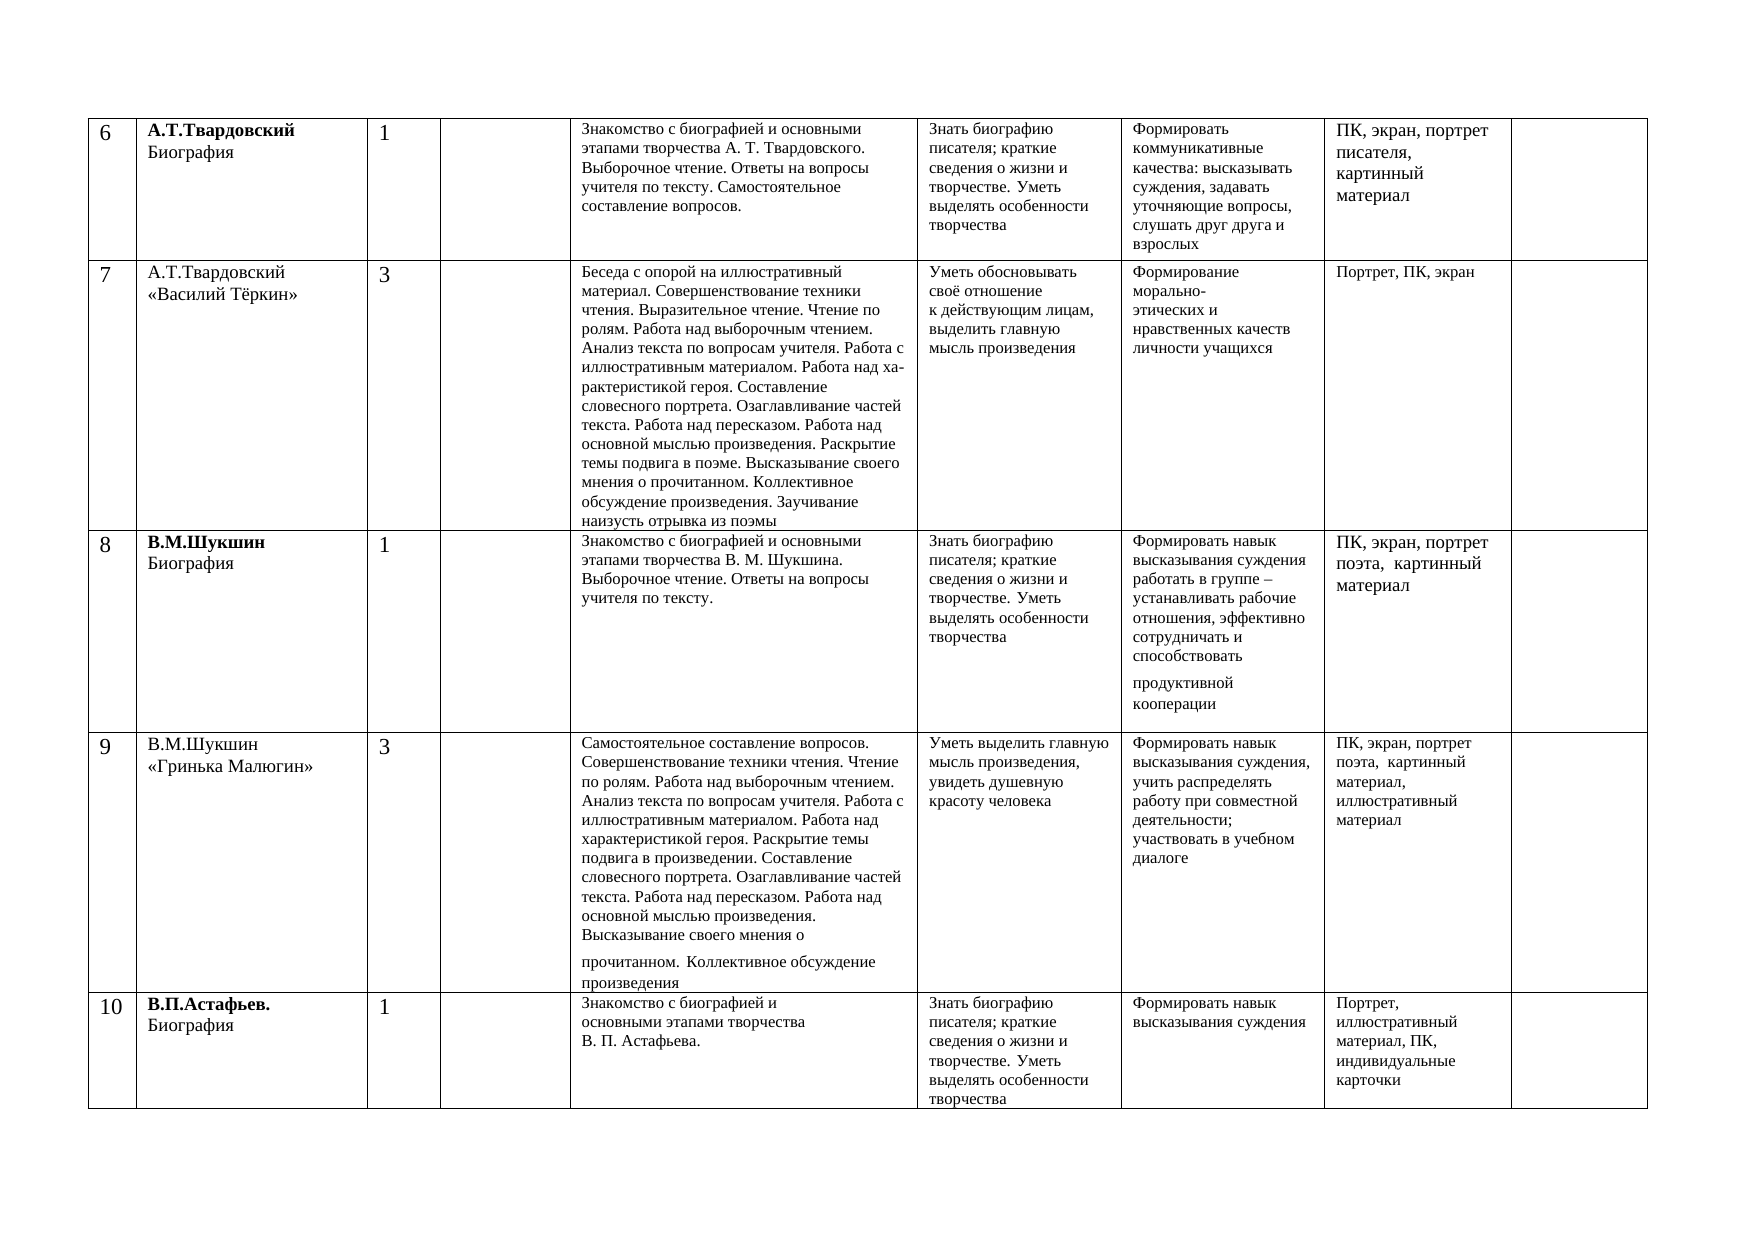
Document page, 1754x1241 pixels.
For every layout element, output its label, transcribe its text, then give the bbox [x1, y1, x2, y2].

table_cell [1512, 531, 1647, 732]
table_cell Портрет, иллюстративный материал, ПК, индивидуальные карточки [1325, 993, 1511, 1108]
table_cell Знакомство с биографией и основными этапами творчества В. М. Шукшина. Выборочное чтение. Ответы на вопросы учителя по тексту. [571, 531, 917, 732]
table_cell В.М.Шукшин «Гринька Малюгин» [137, 733, 367, 992]
table_cell 1 [368, 993, 440, 1108]
table_cell 1 [368, 119, 440, 260]
table_cell А.Т.Твардовский Биография [137, 119, 367, 260]
table_cell ПК, экран, портрет поэта, картинный материал, иллюстративный материал [1325, 733, 1511, 992]
table_cell [1512, 733, 1647, 992]
table_cell [441, 119, 570, 260]
table_cell Знакомство с биографией и основными этапами творчества В. П. Астафьева. [571, 993, 917, 1108]
table_cell Формировать коммуникативные качества: высказывать суждения, задавать уточняющие вопросы, слушать друг друга и взрослых [1122, 119, 1324, 260]
table_cell [441, 261, 570, 530]
table_cell Знакомство с биографией и основными этапами творчества А. Т. Твардовского. Выборочное чтение. Ответы на вопросы учителя по тексту. Самостоятельное составление вопросов. [571, 119, 917, 260]
table_cell 3 [368, 261, 440, 530]
table_cell Портрет, ПК, экран [1325, 261, 1511, 530]
table_cell 7 [89, 261, 136, 530]
table_cell А.Т.Твардовский «Василий Тёркин» [137, 261, 367, 530]
table_cell В.М.Шукшин Биография [137, 531, 367, 732]
table_cell 10 [89, 993, 136, 1108]
table_cell [1512, 261, 1647, 530]
table_cell Знать биографию писателя; краткие сведения о жизни и творчестве. Уметь выделять особенности творчества [918, 993, 1121, 1108]
table_cell [441, 993, 570, 1108]
table_cell Формирование морально- этических и нравственных качеств личности учащихся [1122, 261, 1324, 530]
table_cell 6 [89, 119, 136, 260]
table_cell 8 [89, 531, 136, 732]
table_cell В.П.Астафьев. Биография [137, 993, 367, 1108]
table_cell Формировать навык высказывания суждения работать в группе – устанавливать рабочие отношения, эффективно сотрудничать и способствовать продуктивной кооперации [1122, 531, 1324, 732]
table_cell [1512, 993, 1647, 1108]
table_cell 3 [368, 733, 440, 992]
table_cell 1 [368, 531, 440, 732]
table_cell Знать биографию писателя; краткие сведения о жизни и творчестве. Уметь выделять особенности творчества [918, 531, 1121, 732]
table_cell Самостоятельное составление вопросов. Совершенствование техники чтения. Чтение по ролям. Работа над выборочным чтением. Анализ текста по вопросам учителя. Работа с иллюстративным материалом. Работа над характеристикой героя. Раскрытие темы подвига в произведении. Составление словесного портрета. Озаглавливание частей текста. Работа над пересказом. Работа над основной мыслью произведения. Высказывание своего мнения о прочитанном. Коллективное обсуждение произведения [571, 733, 917, 992]
table_cell Уметь обосновывать своё отношение к действующим лицам, выделить главную мысль произведения [918, 261, 1121, 530]
table_cell [441, 733, 570, 992]
table_cell Беседа с опорой на иллюстративный материал. Совершенствование техники чтения. Выразительное чтение. Чтение по ролям. Работа над выборочным чтением. Анализ текста по вопросам учителя. Работа с иллюстративным материалом. Работа над характеристикой героя. Составление словесного портрета. Озаглавливание частей текста. Работа над пересказом. Работа над основной мыслью произведения. Раскрытие темы подвига в поэме. Высказывание своего мнения о прочитанном. Коллективное обсуждение произведения. Заучивание наизусть отрывка из поэмы [571, 261, 917, 530]
table_cell Знать биографию писателя; краткие сведения о жизни и творчестве. Уметь выделять особенности творчества [918, 119, 1121, 260]
table_cell [1512, 119, 1647, 260]
table_cell 9 [89, 733, 136, 992]
table_cell Уметь выделить главную мысль произведения, увидеть душевную красоту человека [918, 733, 1121, 992]
table_cell Формировать навык высказывания суждения [1122, 993, 1324, 1108]
table_cell ПК, экран, портрет поэта, картинный материал [1325, 531, 1511, 732]
table_cell ПК, экран, портрет писателя, картинный материал [1325, 119, 1511, 260]
table_cell Формировать навык высказывания суждения, учить распределять работу при совместной деятельности; участвовать в учебном диалоге [1122, 733, 1324, 992]
table_cell [441, 531, 570, 732]
